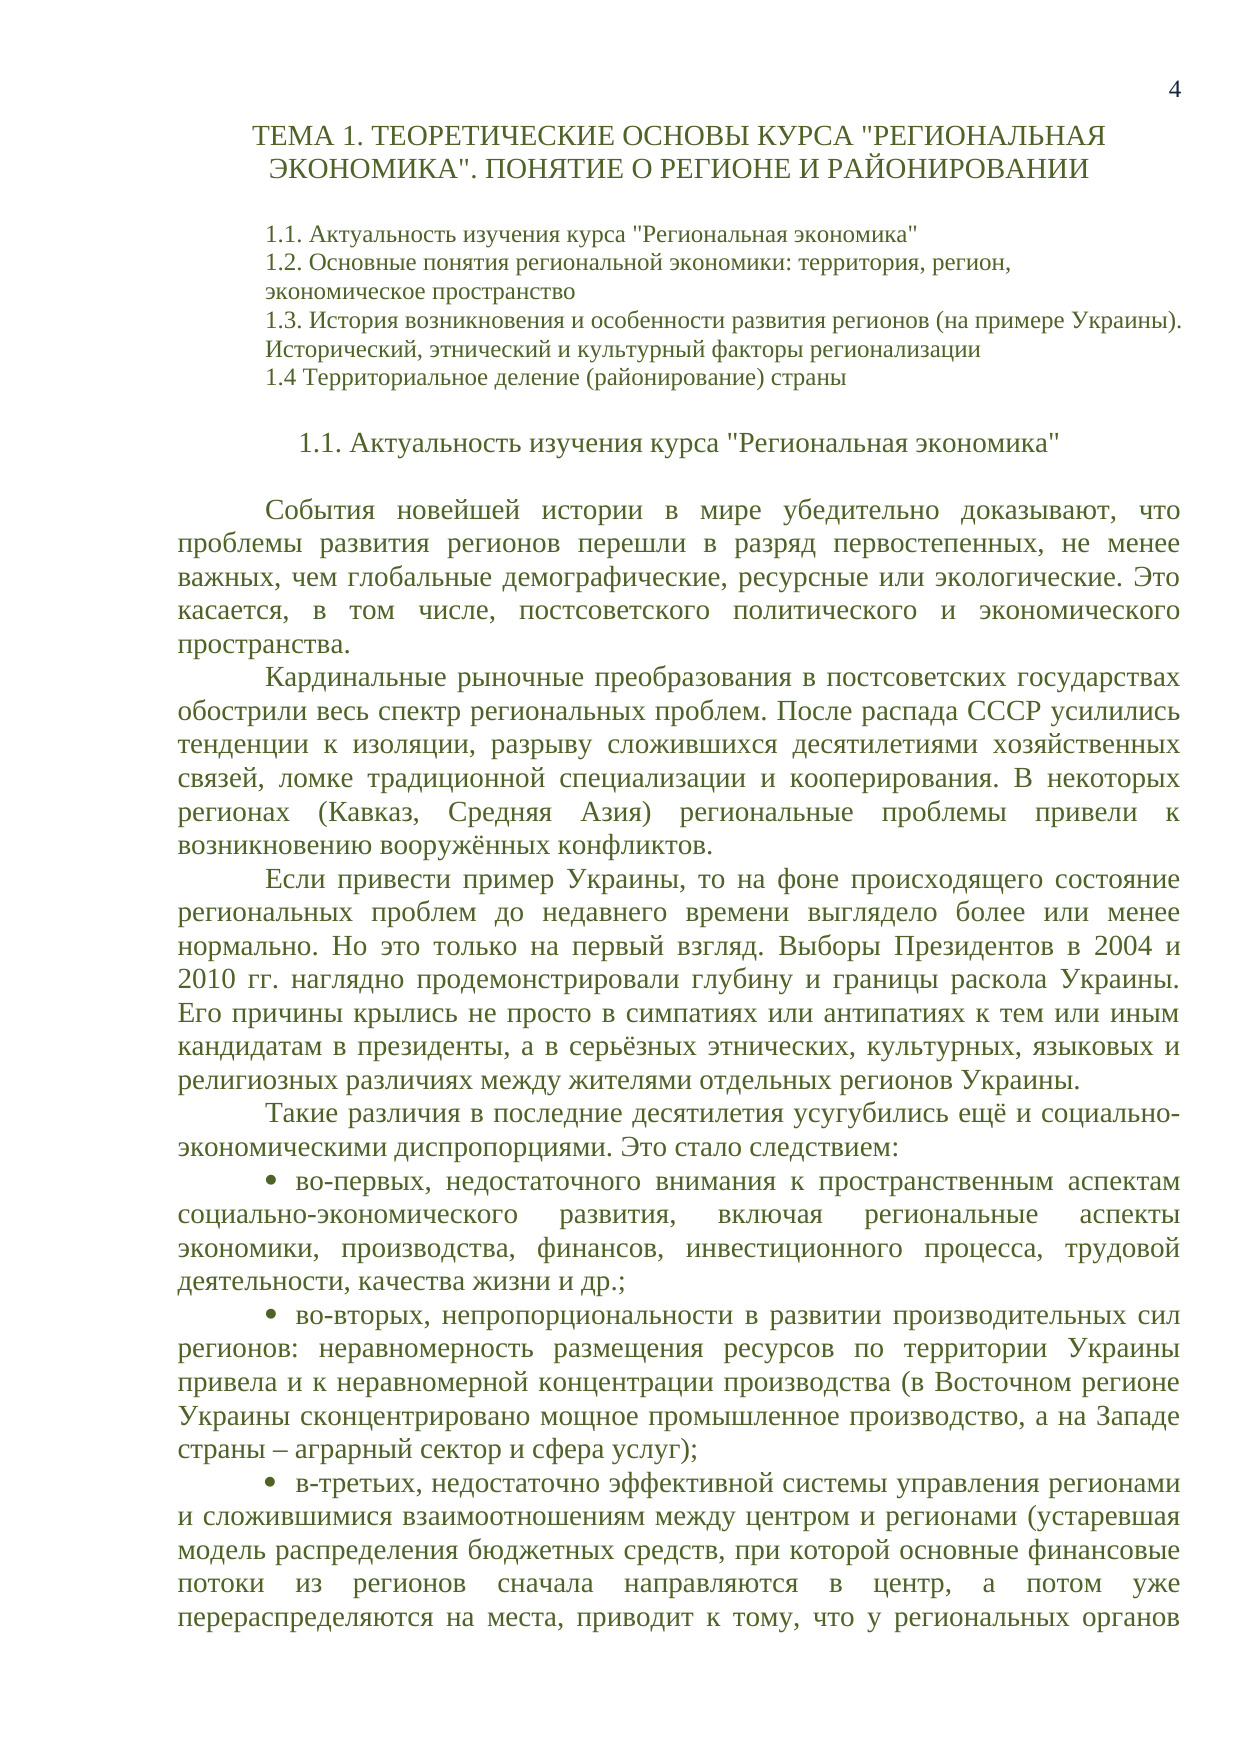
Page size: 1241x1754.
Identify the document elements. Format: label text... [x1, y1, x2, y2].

text 1.2. Основные понятия региональной экономики: территория, регион, [263, 247, 1240, 276]
title Если привести пример Украины, то на фоне происходящего состояние региональных проблем до недавнего времени выглядело более или менее нормально. Но это только на первый взгляд. Выборы Президентов в 2004 и 2010 гг. наглядно продемонстрировали глубину и границы раскола Украины. Его причины крылись не просто в симпатиях или антипатиях к тем или иным кандидатам в президенты, а в серьёзных этнических, культурных, языковых и религиозных различиях между жителями отдельных регионов Украины. [177, 861, 1181, 1096]
text экономическое пространство [263, 276, 1240, 305]
text Исторический, этнический и культурный факторы регионализации [263, 334, 1240, 362]
title Кардинальные рыночные преобразования в постсоветских государствах обострили весь спектр региональных проблем. После распада СССР усилились тенденции к изоляции, разрыву сложившихся десятилетиями хозяйственных связей, ломке традиционной специализации и кооперирования. В некоторых регионах (Кавказ, Средняя Азия) региональные проблемы привели к возникновению вооружённых конфликтов. [177, 659, 1181, 861]
title во-вторых, непропорциональности в развитии производительных сил регионов: неравномерность размещения ресурсов по территории Украины привела и к неравномерной концентрации производства (в Восточном регионе Украины сконцентрировано мощное промышленное производство, а на Западе страны – аграрный сектор и сфера услуг); [177, 1297, 1181, 1465]
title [177, 1465, 1181, 1633]
subtitle 1.1. Актуальность изучения курса "Региональная экономика" [177, 425, 1181, 458]
text 1.1. Актуальность изучения курса "Региональная экономика" [263, 219, 1240, 247]
text 1.3. История возникновения и особенности развития регионов (на примере Украины). [263, 305, 1240, 334]
subtitle ТЕМА 1. ТЕОРЕТИЧЕСКИЕ ОСНОВЫ КУРСА "РЕГИОНАЛЬНАЯ ЭКОНОМИКА". ПОНЯТИЕ О РЕГИОНЕ И РАЙОНИРОВАНИИ [177, 118, 1181, 185]
title События новейшей истории в мире убедительно доказывают, что проблемы развития регионов перешли в разряд первостепенных, не менее важных, чем глобальные демографические, ресурсные или экологические. Это касается, в том числе, постсоветского политического и экономического пространства. [177, 492, 1181, 659]
text 1.4 Территориальное деление (районирование) страны [263, 362, 1240, 391]
title Такие различия в последние десятилетия усугубились ещё и социально-экономическими диспропорциями. Это стало следствием: [177, 1096, 1181, 1163]
title во-первых, недостаточного внимания к пространственным аспектам социально-экономического развития, включая региональные аспекты экономики, производства, финансов, инвестиционного процесса, трудовой деятельности, качества жизни и др.; [177, 1163, 1181, 1297]
